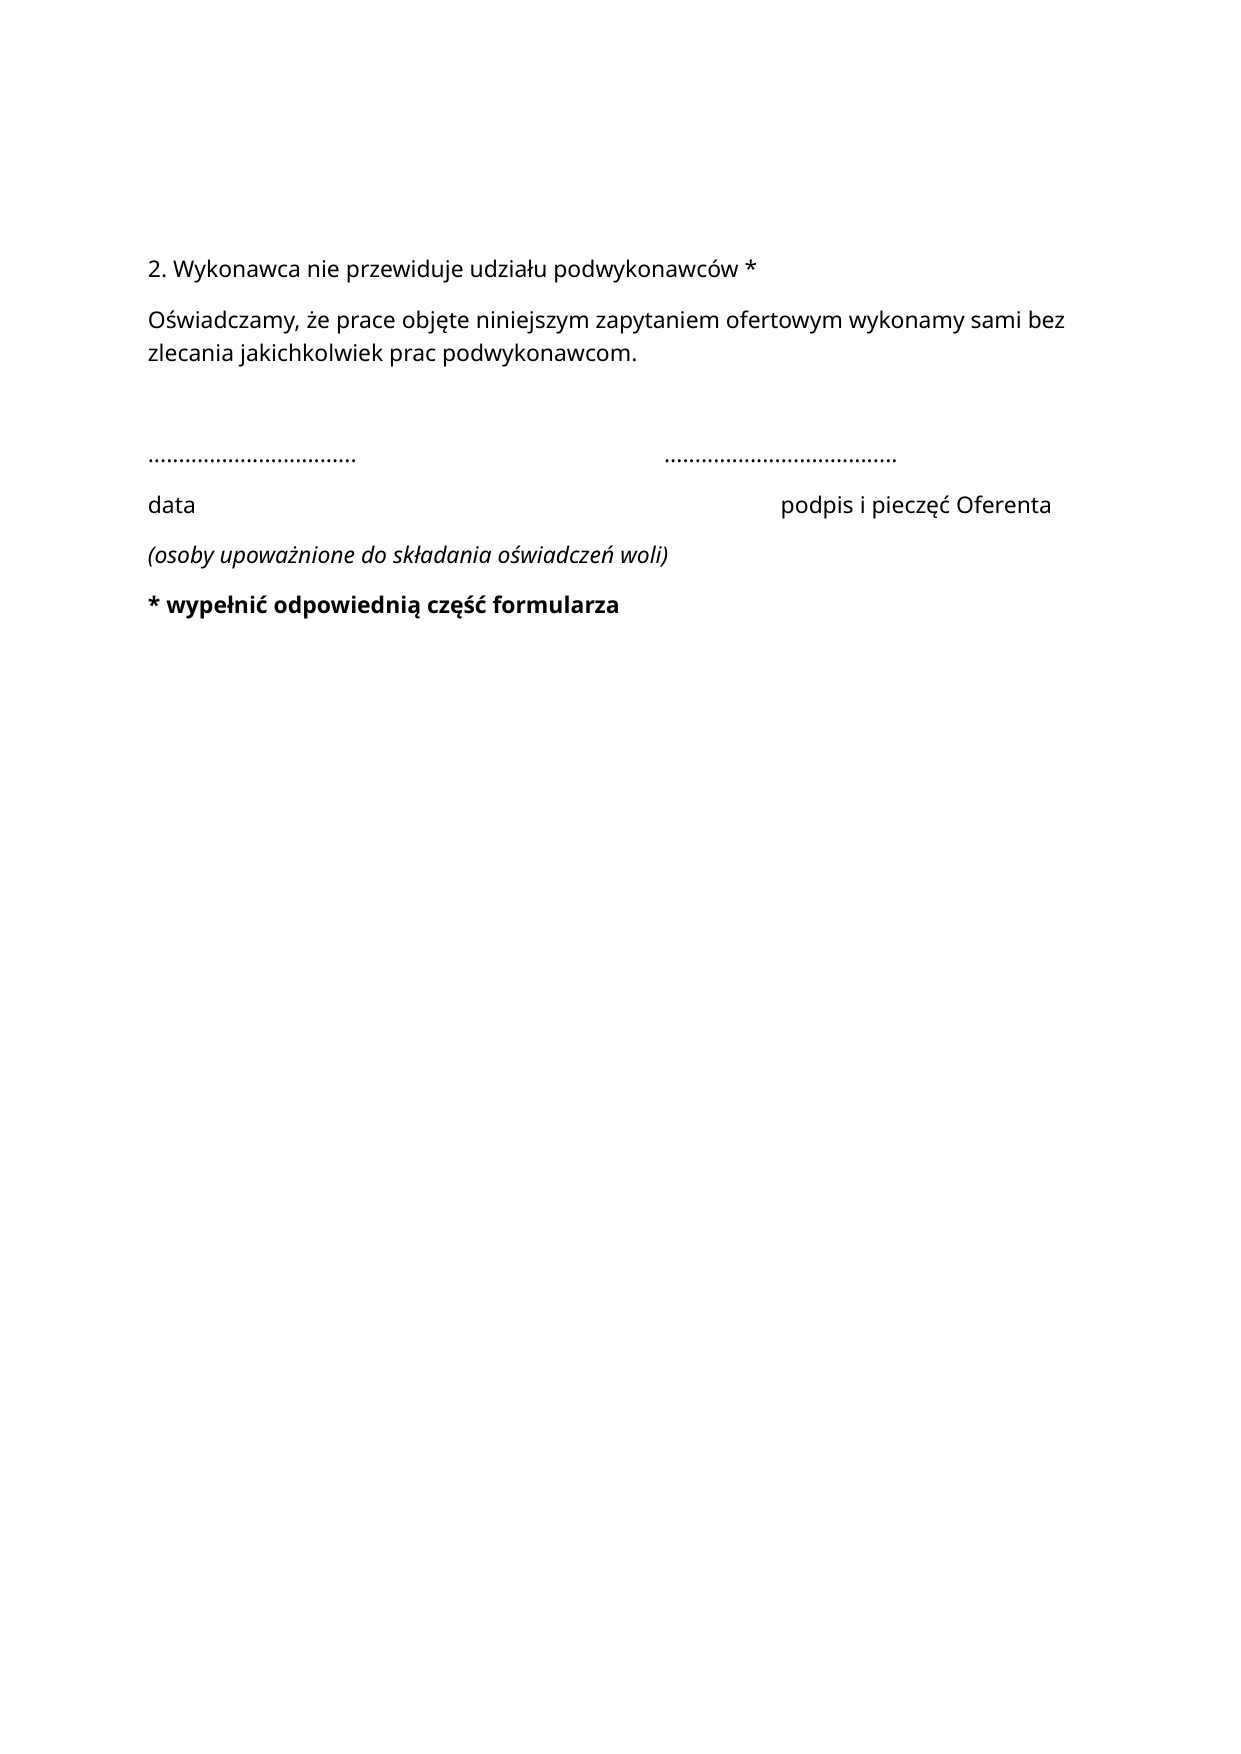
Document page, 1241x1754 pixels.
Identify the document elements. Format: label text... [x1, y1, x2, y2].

text * wypełnić odpowiednią część formularza [148, 589, 1093, 621]
text data podpis i pieczęć Oferenta [148, 489, 1093, 520]
text .................................. ...................................... [148, 438, 1093, 469]
text (osoby upoważnione do składania oświadczeń woli) [148, 539, 1093, 570]
text Oświadczamy, że prace objęte niniejszym zapytaniem ofertowym wykonamy sami bez zlecania jakichkolwiek prac podwykonawcom. [148, 304, 1093, 369]
text 2. Wykonawca nie przewiduje udziału podwykonawców * [148, 253, 1093, 284]
